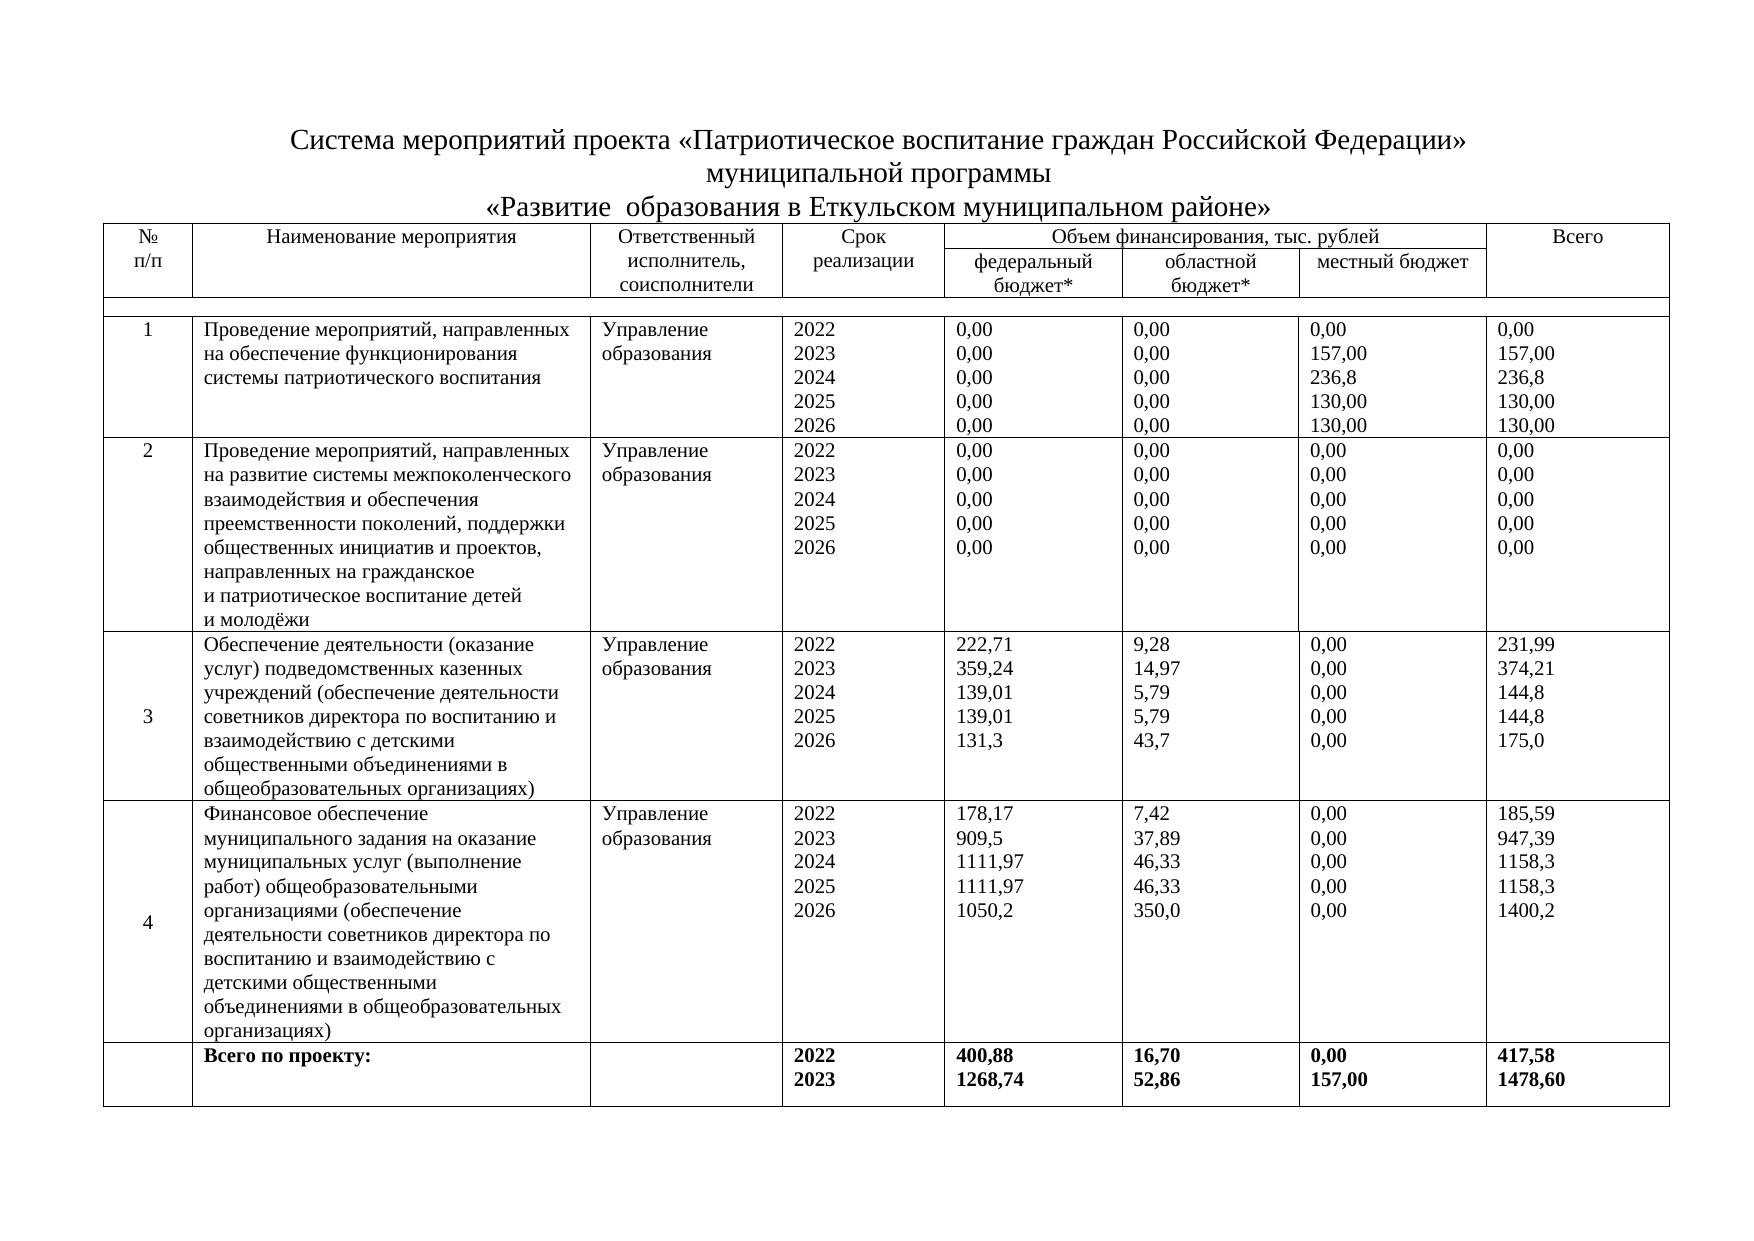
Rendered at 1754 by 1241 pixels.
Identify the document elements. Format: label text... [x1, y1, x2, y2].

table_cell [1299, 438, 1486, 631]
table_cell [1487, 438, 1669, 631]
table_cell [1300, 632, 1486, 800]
text «Развитие образования в Еткульском муниципальном районе» [103, 189, 1654, 223]
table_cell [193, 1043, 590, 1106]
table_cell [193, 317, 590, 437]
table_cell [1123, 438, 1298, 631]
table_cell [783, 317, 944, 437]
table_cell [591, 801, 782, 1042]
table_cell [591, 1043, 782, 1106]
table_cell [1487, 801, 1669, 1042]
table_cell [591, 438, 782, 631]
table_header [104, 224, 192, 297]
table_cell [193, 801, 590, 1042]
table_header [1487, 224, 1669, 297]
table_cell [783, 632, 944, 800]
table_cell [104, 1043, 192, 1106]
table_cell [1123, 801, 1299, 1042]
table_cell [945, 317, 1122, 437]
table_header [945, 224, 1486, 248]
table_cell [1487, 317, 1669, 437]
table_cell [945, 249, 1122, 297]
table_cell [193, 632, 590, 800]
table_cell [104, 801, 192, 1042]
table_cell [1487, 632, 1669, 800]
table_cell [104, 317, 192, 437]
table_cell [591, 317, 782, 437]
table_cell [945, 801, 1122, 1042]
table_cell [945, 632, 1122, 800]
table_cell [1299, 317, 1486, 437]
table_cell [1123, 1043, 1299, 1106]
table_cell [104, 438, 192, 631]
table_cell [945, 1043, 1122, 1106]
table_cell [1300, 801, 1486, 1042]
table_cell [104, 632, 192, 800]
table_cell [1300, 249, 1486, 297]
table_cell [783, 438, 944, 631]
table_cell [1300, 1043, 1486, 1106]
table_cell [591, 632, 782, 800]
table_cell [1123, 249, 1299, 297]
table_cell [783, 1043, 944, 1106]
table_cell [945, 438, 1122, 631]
text Система мероприятий проекта «Патриотическое воспитание граждан Российской Федерации» [103, 122, 1654, 156]
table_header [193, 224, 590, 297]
text муниципальной программы [103, 156, 1654, 189]
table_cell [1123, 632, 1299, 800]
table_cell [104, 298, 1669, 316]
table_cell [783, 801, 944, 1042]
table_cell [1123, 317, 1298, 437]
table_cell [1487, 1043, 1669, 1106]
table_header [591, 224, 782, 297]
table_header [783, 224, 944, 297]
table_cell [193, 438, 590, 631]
